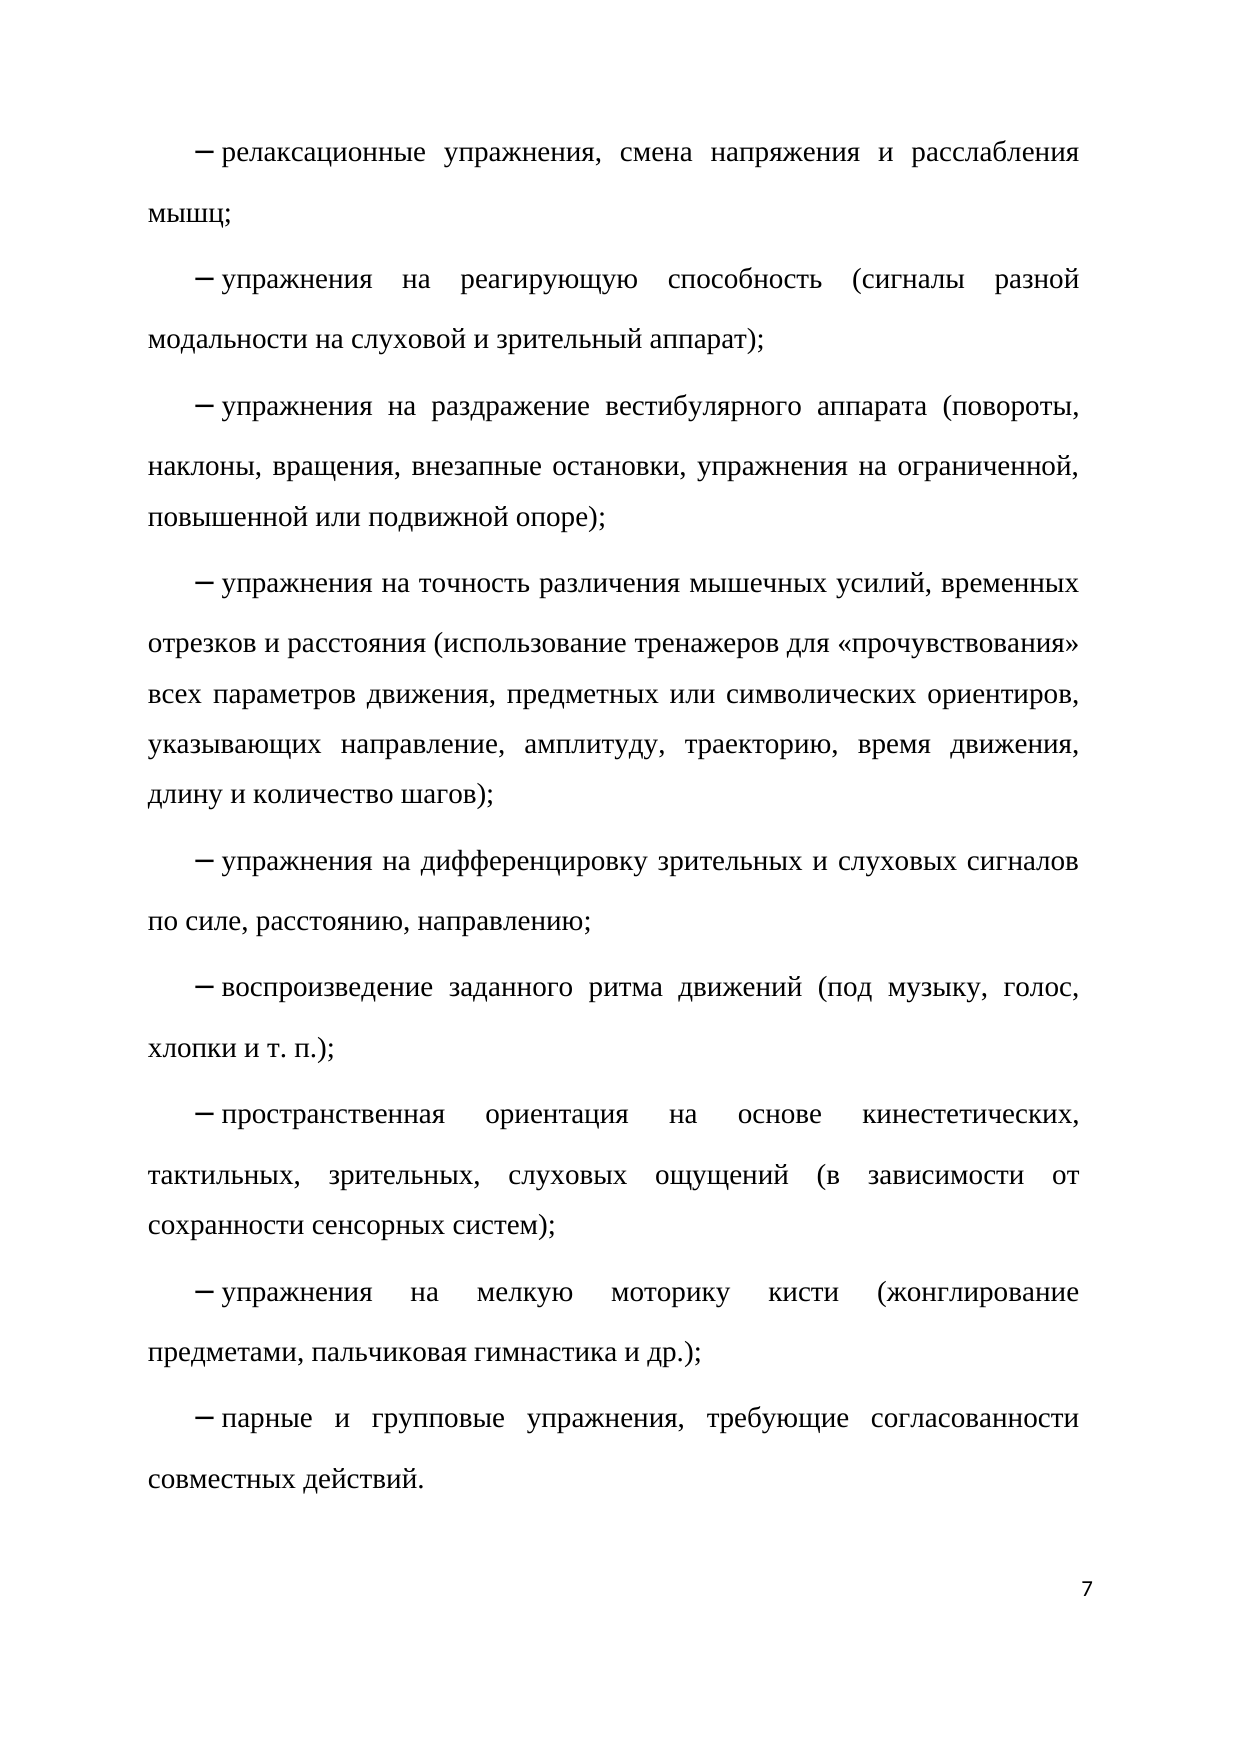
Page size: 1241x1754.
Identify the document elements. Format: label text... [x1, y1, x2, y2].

list воспроизведение заданного ритма движений (под музыку, голос, хлопки и т. п.); [148, 954, 1080, 1064]
list упражнения на реагирующую способность (сигналы разной модальности на слуховой и зрительный аппарат); [148, 245, 1080, 355]
list упражнения на раздражение вестибулярного аппарата (повороты, наклоны, вращения, внезапные остановки, упражнения на ограниченной, повышенной или подвижной опоре); [148, 372, 1080, 532]
list упражнения на мелкую моторику кисти (жонглирование предметами, пальчиковая гимнастика и др.); [148, 1258, 1080, 1368]
list пространственная ориентация на основе кинестетических, тактильных, зрительных, слуховых ощущений (в зависимости от сохранности сенсорных систем); [148, 1081, 1080, 1241]
list релаксационные упражнения, смена напряжения и расслабления мышц; [148, 118, 1080, 228]
list упражнения на точность различения мышечных усилий, временных отрезков и расстояния (использование тренажеров для «прочувствования» всех параметров движения, предметных или символических ориентиров, указывающих направление, амплитуду, траекторию, время движения, длину и количество шагов); [148, 549, 1080, 810]
list парные и групповые упражнения, требующие согласованности совместных действий. [148, 1385, 1080, 1495]
list упражнения на дифференцировку зрительных и слуховых сигналов по силе, расстоянию, направлению; [148, 827, 1080, 937]
